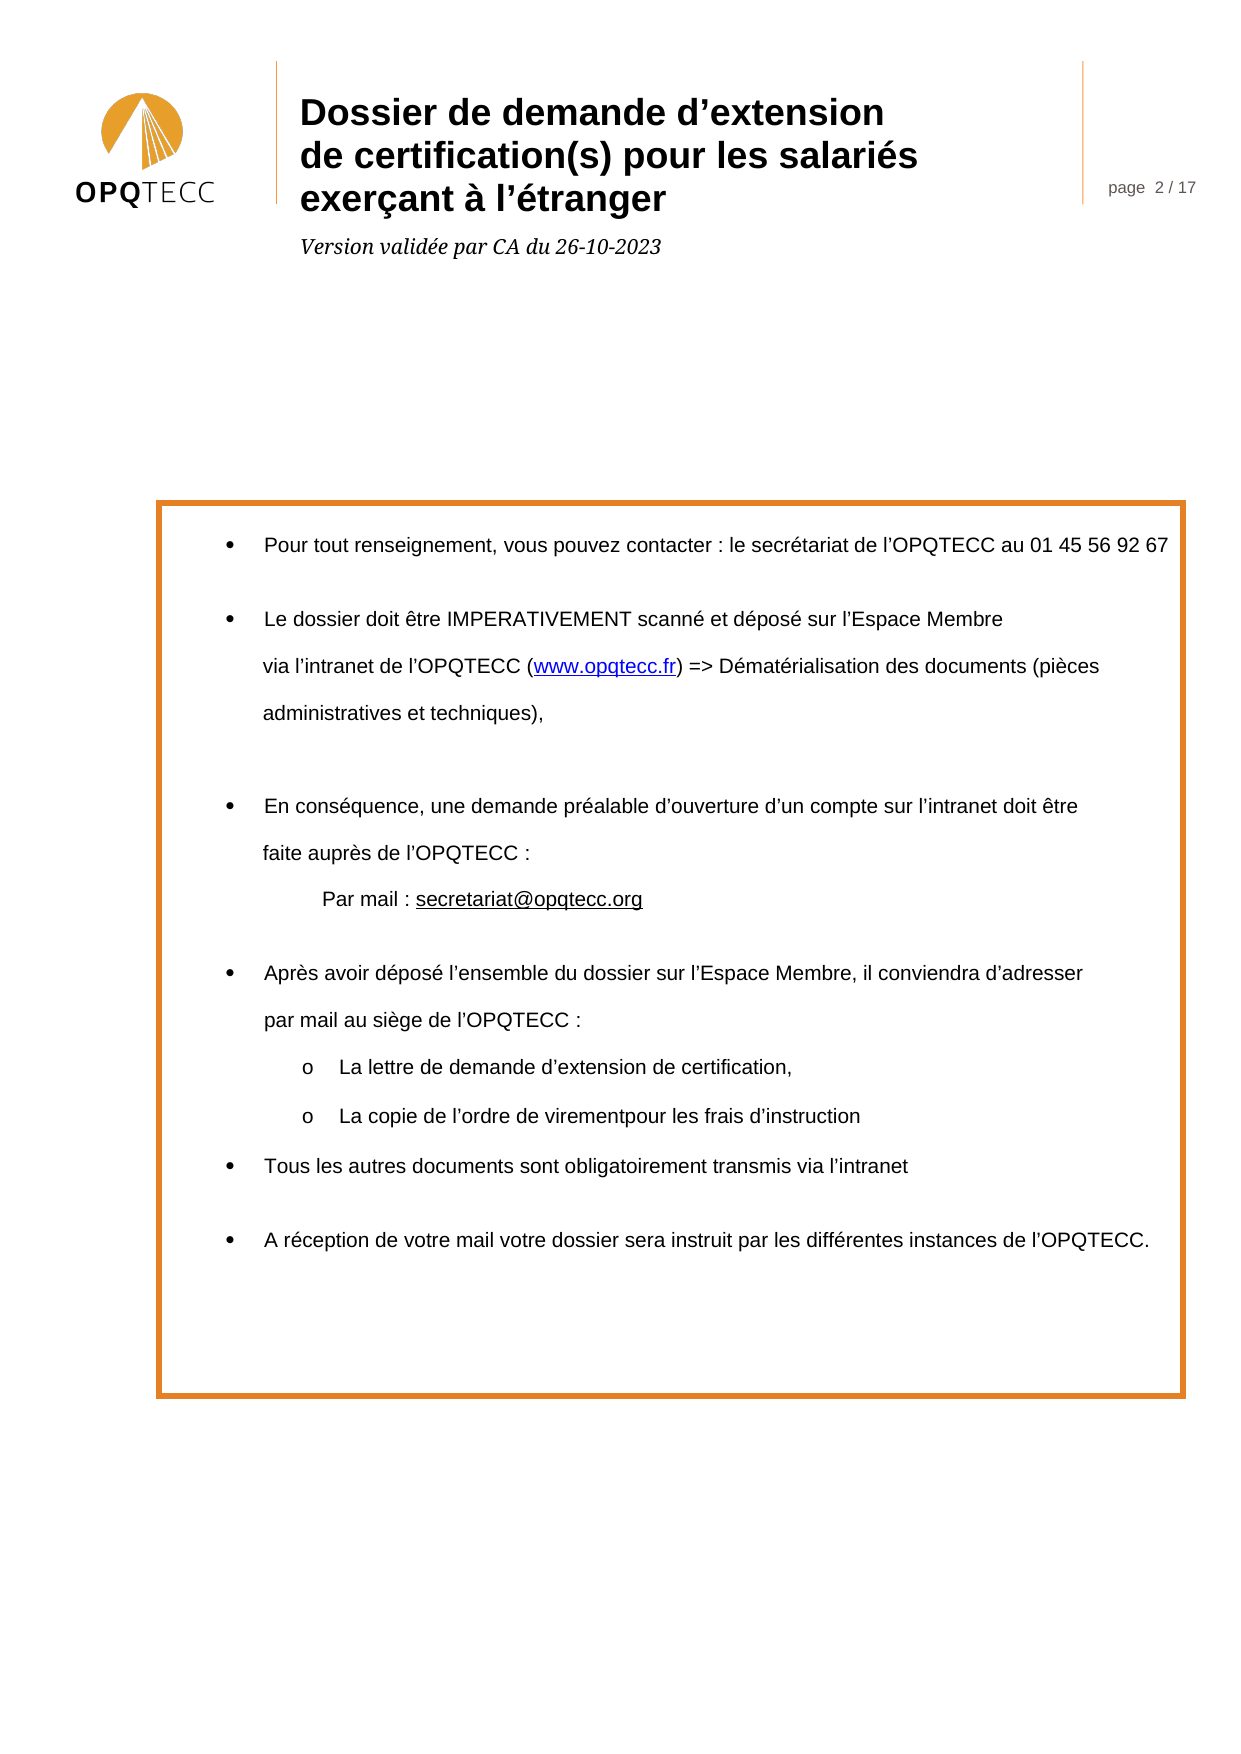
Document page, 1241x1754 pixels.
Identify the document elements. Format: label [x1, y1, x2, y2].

picture [76, 93, 214, 208]
